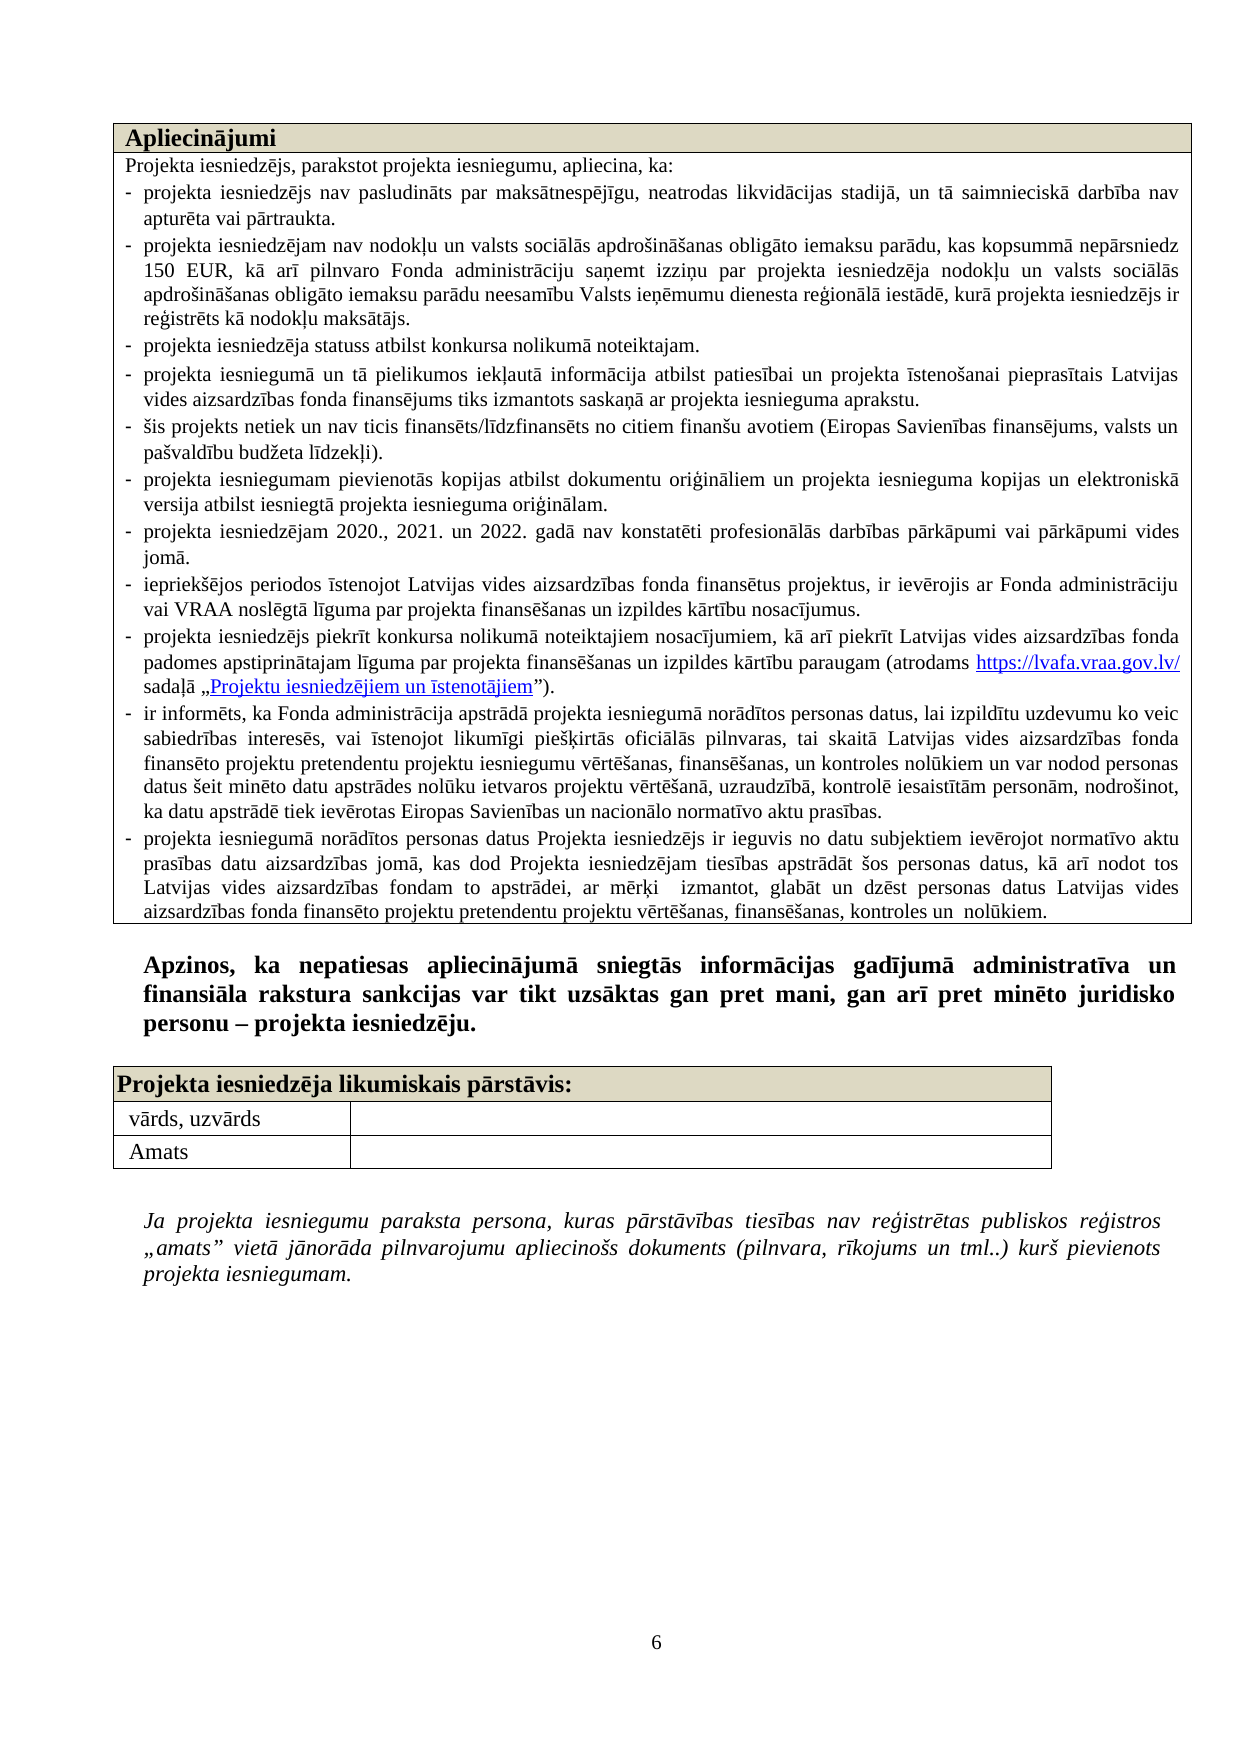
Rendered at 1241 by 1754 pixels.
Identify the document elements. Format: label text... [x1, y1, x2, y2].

table_header Apliecinājumi [114, 124, 1191, 152]
table_cell vārds, uzvārds [114, 1102, 350, 1134]
table_header Projekta iesniedzēja likumiskais pārstāvis: [114, 1067, 1051, 1101]
text Ja projekta iesniegumu paraksta persona, kuras pārstāvības tiesības nav reģistrētas publiskos reģistros „amats” vietā jānorāda pilnvarojumu apliecinošs dokuments (pilnvara, rīkojums un tml..) kurš pievienots projekta iesniegumam. [143, 1208, 1162, 1287]
table_cell Projekta iesniedzējs, parakstot projekta iesniegumu, apliecina, ka: projekta iesniedzējs nav pasludināts par maksātnespējīgu, neatrodas likvidācijas stadijā, un tā saimnieciskā darbība nav apturēta vai pārtraukta. projekta iesniedzējam nav nodokļu un valsts sociālās apdrošināšanas obligāto iemaksu parādu, kas kopsummā nepārsniedz 150 EUR, kā arī pilnvaro Fonda administrāciju saņemt izziņu par projekta iesniedzēja nodokļu un valsts sociālās apdrošināšanas obligāto iemaksu parādu neesamību Valsts ieņēmumu dienesta reģionālā iestādē, kurā projekta iesniedzējs ir reģistrēts kā nodokļu maksātājs. projekta iesniedzēja statuss atbilst konkursa nolikumā noteiktajam. projekta iesniegumā un tā pielikumos iekļautā informācija atbilst patiesībai un projekta īstenošanai pieprasītais Latvijas vides aizsardzības fonda finansējums tiks izmantots saskaņā ar projekta iesnieguma aprakstu. šis projekts netiek un nav ticis finansēts/līdzfinansēts no citiem finanšu avotiem (Eiropas Savienības finansējums, valsts un pašvaldību budžeta līdzekļi). projekta iesniegumam pievienotās kopijas atbilst dokumentu oriģināliem un projekta iesnieguma kopijas un elektroniskā versija atbilst iesniegtā projekta iesnieguma oriģinālam. projekta iesniedzējam 2020., 2021. un 2022. gadā nav konstatēti profesionālās darbības pārkāpumi vai pārkāpumi vides jomā. iepriekšējos periodos īstenojot Latvijas vides aizsardzības fonda finansētus projektus, ir ievērojis ar Fonda administrāciju vai VRAA noslēgtā līguma par projekta finansēšanas un izpildes kārtību nosacījumus. projekta iesniedzējs piekrīt konkursa nolikumā noteiktajiem nosacījumiem, kā arī piekrīt Latvijas vides aizsardzības fonda padomes apstiprinātajam līguma par projekta finansēšanas un izpildes kārtību paraugam (atrodams https://lvafa.vraa.gov.lv/ sadaļā „Projektu iesniedzējiem un īstenotājiem”). ir informēts, ka Fonda administrācija apstrādā projekta iesniegumā norādītos personas datus, lai izpildītu uzdevumu ko veic sabiedrības interesēs, vai īstenojot likumīgi piešķirtās oficiālās pilnvaras, tai skaitā Latvijas vides aizsardzības fonda finansēto projektu pretendentu projektu iesniegumu vērtēšanas, finansēšanas, un kontroles nolūkiem un var nodod personas datus šeit minēto datu apstrādes nolūku ietvaros projektu vērtēšanā, uzraudzībā, kontrolē iesaistītām personām, nodrošinot, ka datu apstrādē tiek ievērotas Eiropas Savienības un nacionālo normatīvo aktu prasības. projekta iesniegumā norādītos personas datus Projekta iesniedzējs ir ieguvis no datu subjektiem ievērojot normatīvo aktu prasības datu aizsardzības jomā, kas dod Projekta iesniedzējam tiesības apstrādāt šos personas datus, kā arī nodot tos Latvijas vides aizsardzības fondam to apstrādei, ar mērķi izmantot, glabāt un dzēst personas datus Latvijas vides aizsardzības fonda finansēto projektu pretendentu projektu vērtēšanas, finansēšanas, kontroles un nolūkiem. [114, 153, 1191, 923]
table_cell [351, 1136, 1051, 1168]
table_cell Amats [114, 1136, 350, 1168]
text Apzinos, ka nepatiesas apliecinājumā sniegtās informācijas gadījumā administratīva un finansiāla rakstura sankcijas var tikt uzsāktas gan pret mani, gan arī pret minēto juridisko personu – projekta iesniedzēju. [143, 951, 1177, 1037]
table_cell [351, 1102, 1051, 1134]
